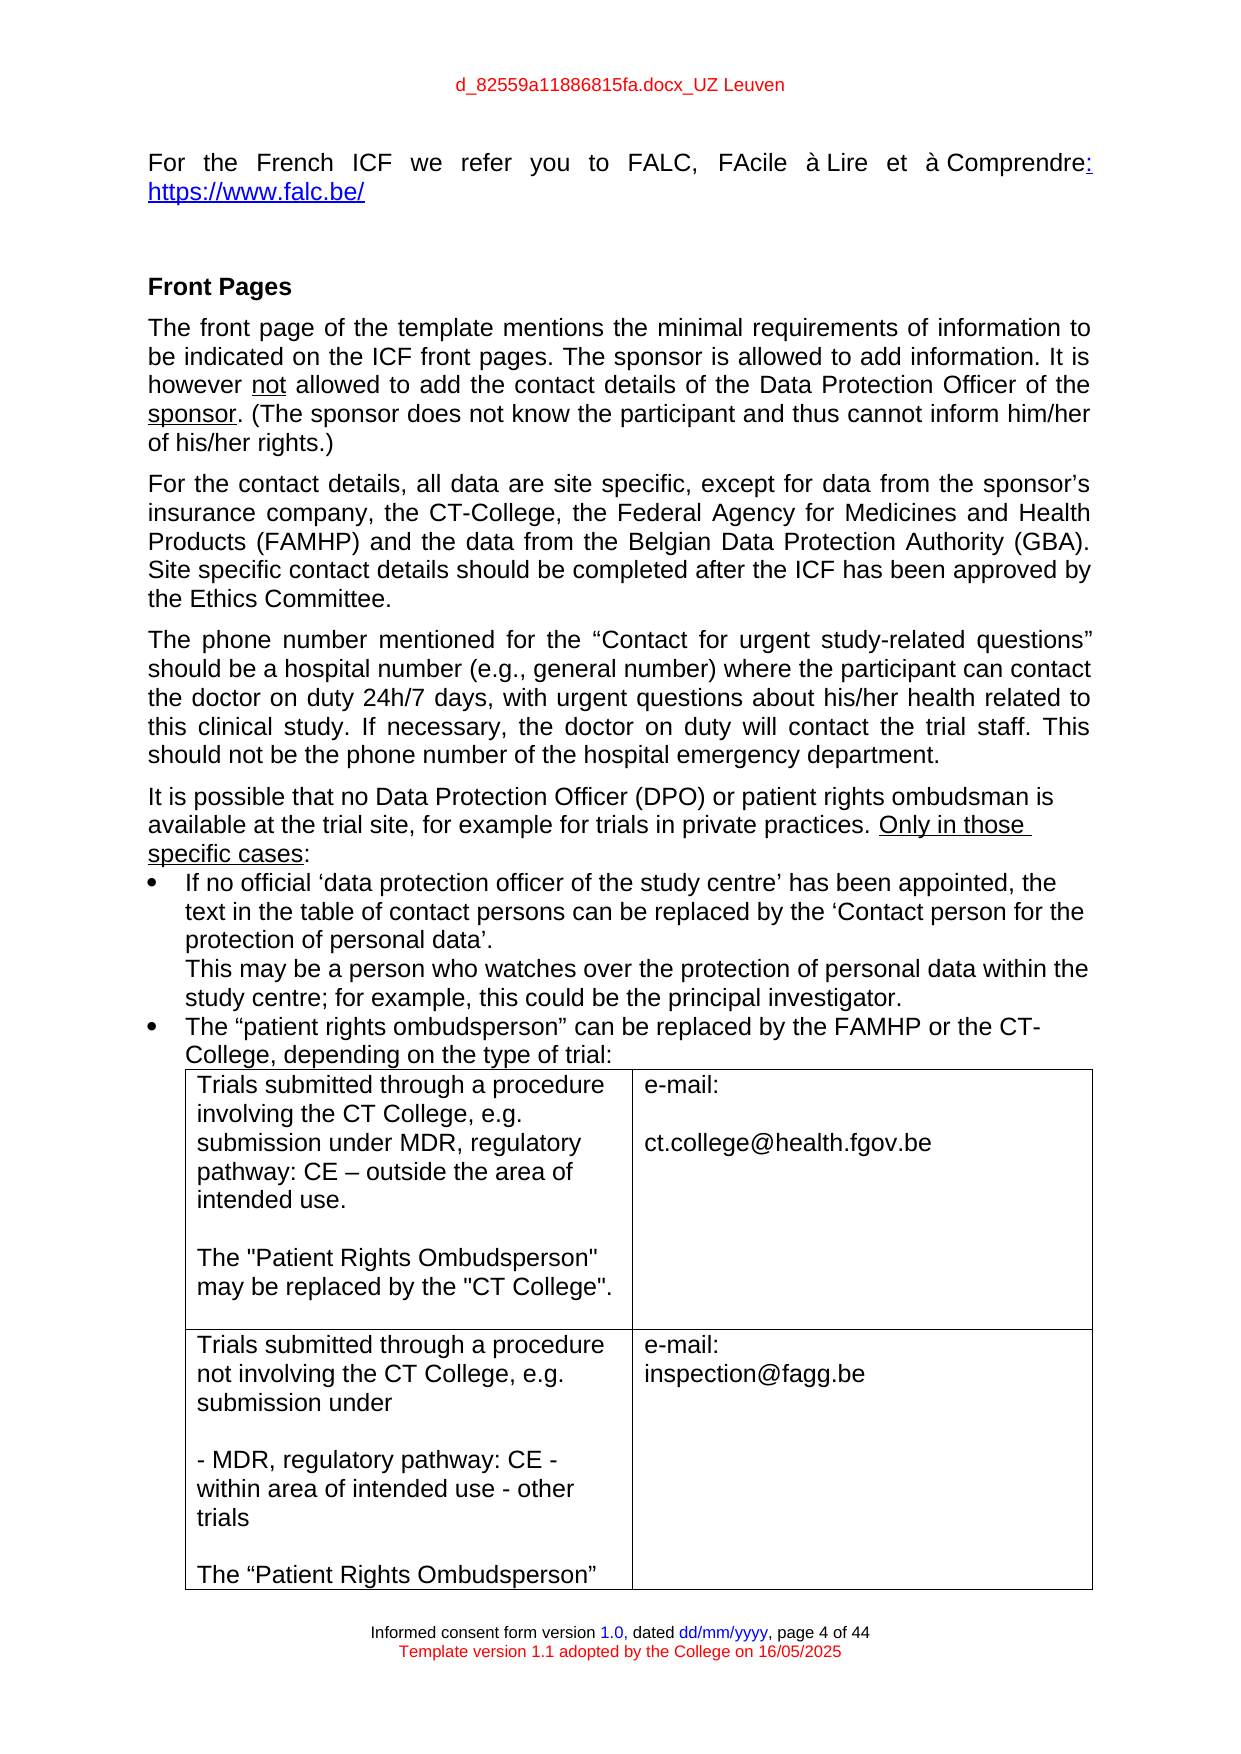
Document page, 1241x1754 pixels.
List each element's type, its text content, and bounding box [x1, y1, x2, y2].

list The “patient rights ombudsperson” can be replaced by the FAMHP or the CT-College, depending on the type of trial: [147, 1012, 1092, 1069]
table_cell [633, 1330, 1092, 1589]
table_header e-mail: ct.college@health.fgov.be [633, 1070, 1092, 1329]
text The front page of the template mentions the minimal requirements of information to be indicated on the ICF front pages. The sponsor is allowed to add information. It is however not allowed to add the contact details of the Data Protection Officer of the sponsor. (The sponsor does not know the participant and thus cannot inform him/her of his/her rights.) [148, 313, 1092, 456]
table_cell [186, 1330, 632, 1589]
subtitle Front Pages [148, 271, 1092, 300]
text It is possible that no Data Protection Officer (DPO) or patient rights ombudsman is available at the trial site, for example for trials in private practices. Only in those specific cases: [148, 781, 1092, 868]
table_header Trials submitted through a procedure involving the CT College, e.g. submission under MDR, regulatory pathway: CE – outside the area of intended use. The "Patient Rights Ombudsperson" may be replaced by the "CT College". [186, 1070, 632, 1329]
text The phone number mentioned for the “Contact for urgent study-related questions” should be a hospital number (e.g., general number) where the participant can contact the doctor on duty 24h/7 days, with urgent questions about his/her health related to this clinical study. If necessary, the doctor on duty will contact the trial staff. This should not be the phone number of the hospital emergency department. [148, 625, 1092, 769]
text For the French ICF we refer you to FALC, FAcile à Lire et à Comprendre: https://www.falc.be/ [148, 148, 1092, 205]
text For the contact details, all data are site specific, except for data from the sponsor’s insurance company, the CT-College, the Federal Agency for Medicines and Health Products (FAMHP) and the data from the Belgian Data Protection Authority (GBA). Site specific contact details should be completed after the ICF has been approved by the Ethics Committee. [148, 469, 1092, 613]
list This may be a person who watches over the protection of personal data within the study centre; for example, this could be the principal investigator. [185, 954, 1092, 1012]
list If no official ‘data protection officer of the study centre’ has been appointed, the text in the table of contact persons can be replaced by the ‘Contact person for the protection of personal data’. [147, 868, 1092, 954]
